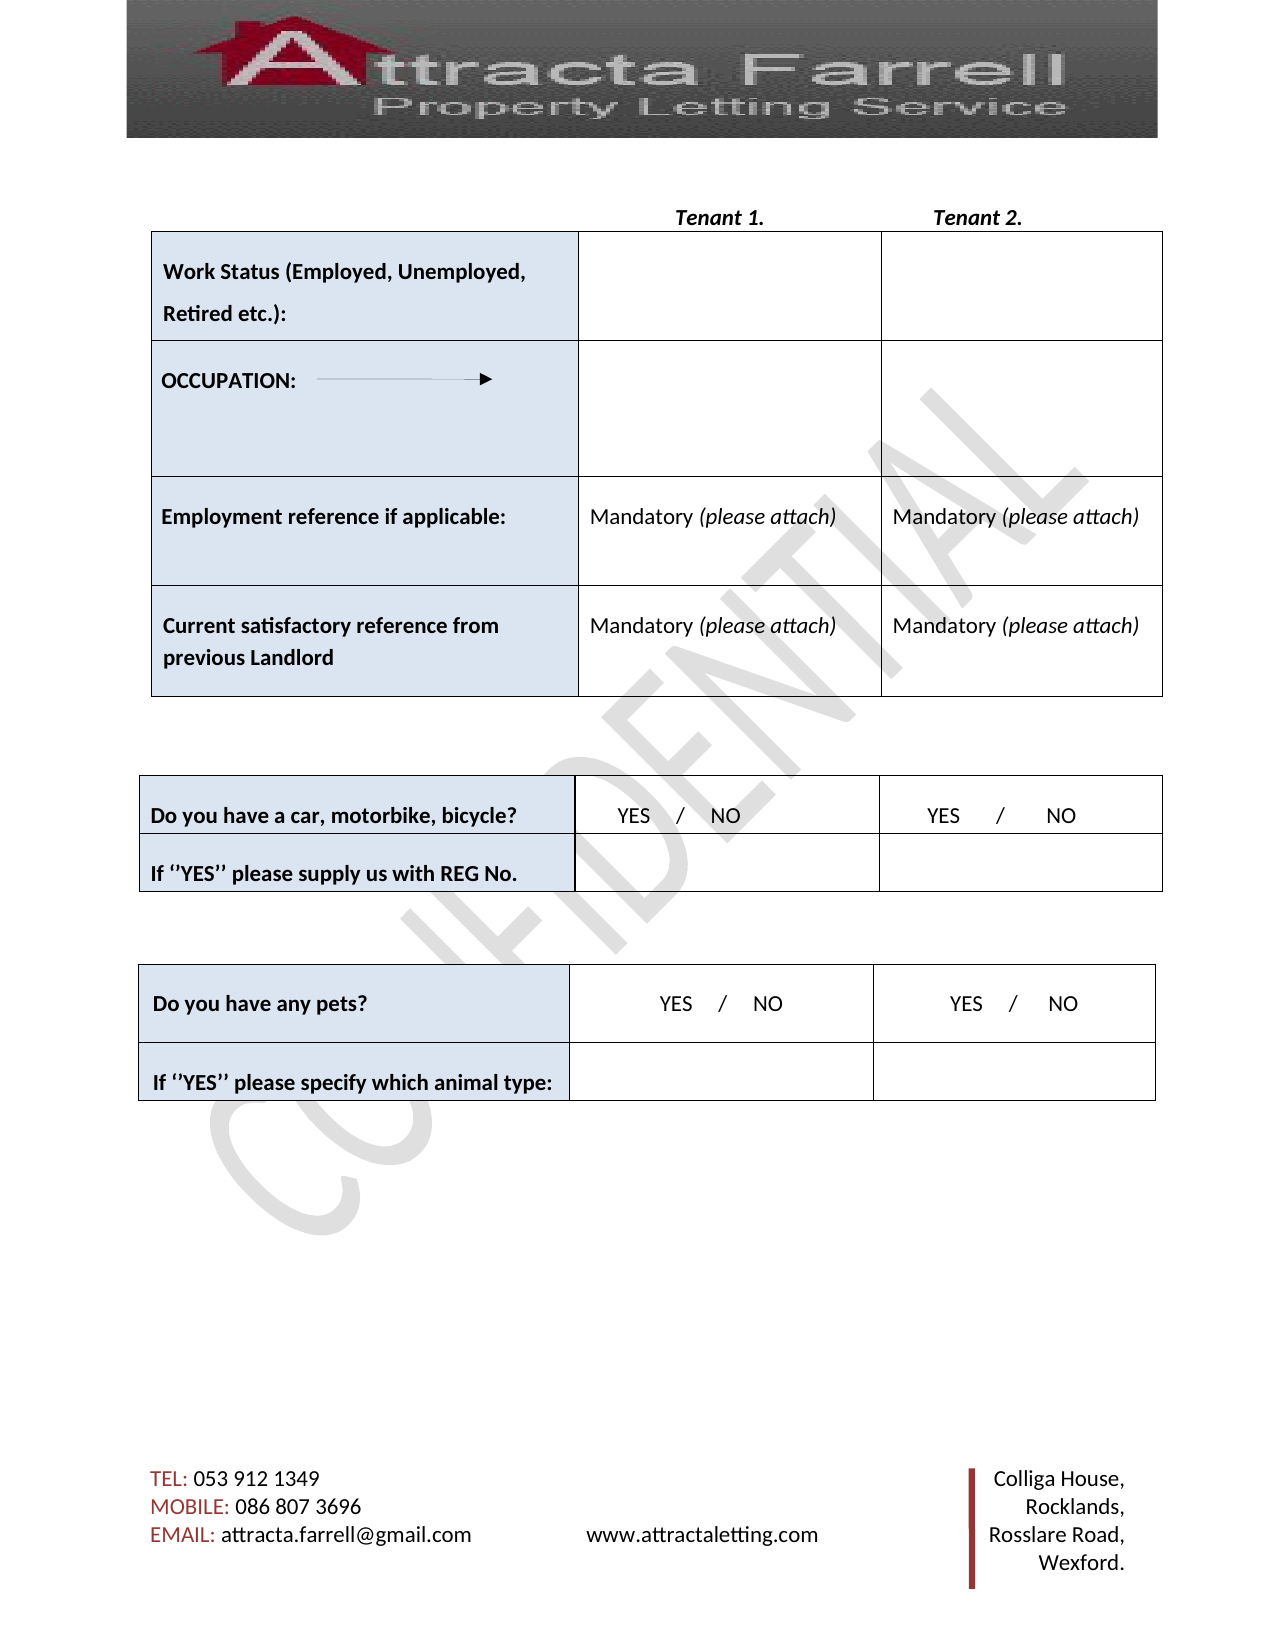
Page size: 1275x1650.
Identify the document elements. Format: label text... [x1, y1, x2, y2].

table_cell [570, 1043, 873, 1100]
table_cell [576, 834, 879, 891]
table_cell Employment reference if applicable: [152, 477, 578, 585]
table_cell If ‘’YES’’ please specify which animal type: [139, 1043, 569, 1100]
table_cell Mandatory (please attach) [882, 586, 1162, 696]
table_header [579, 232, 881, 340]
table_header YES / NO [576, 776, 879, 833]
table_cell Mandatory (please attach) [579, 477, 881, 585]
table_cell [579, 341, 881, 476]
table_cell Mandatory (please attach) [882, 477, 1162, 585]
table_header YES / NO [874, 965, 1155, 1042]
table_cell OCCUPATION: [152, 341, 578, 476]
table_header [882, 232, 1162, 340]
table_cell Current satisfactory reference from previous Landlord [152, 586, 578, 696]
table_header Do you have any pets? [139, 965, 569, 1042]
table_cell [882, 341, 1162, 476]
table_header Do you have a car, motorbike, bicycle? [140, 776, 574, 833]
text Tenant 1. Tenant 2. [150, 203, 1125, 231]
table_cell [874, 1043, 1155, 1100]
table_header Work Status (Employed, Unemployed, Retired etc.): [152, 232, 578, 340]
table_header YES / NO [880, 776, 1162, 833]
table_cell Mandatory (please attach) [579, 586, 881, 696]
table_cell If ‘’YES’’ please supply us with REG No. [140, 834, 574, 891]
picture [126, 0, 1158, 137]
table_cell [880, 834, 1162, 891]
table_header YES / NO [570, 965, 873, 1042]
